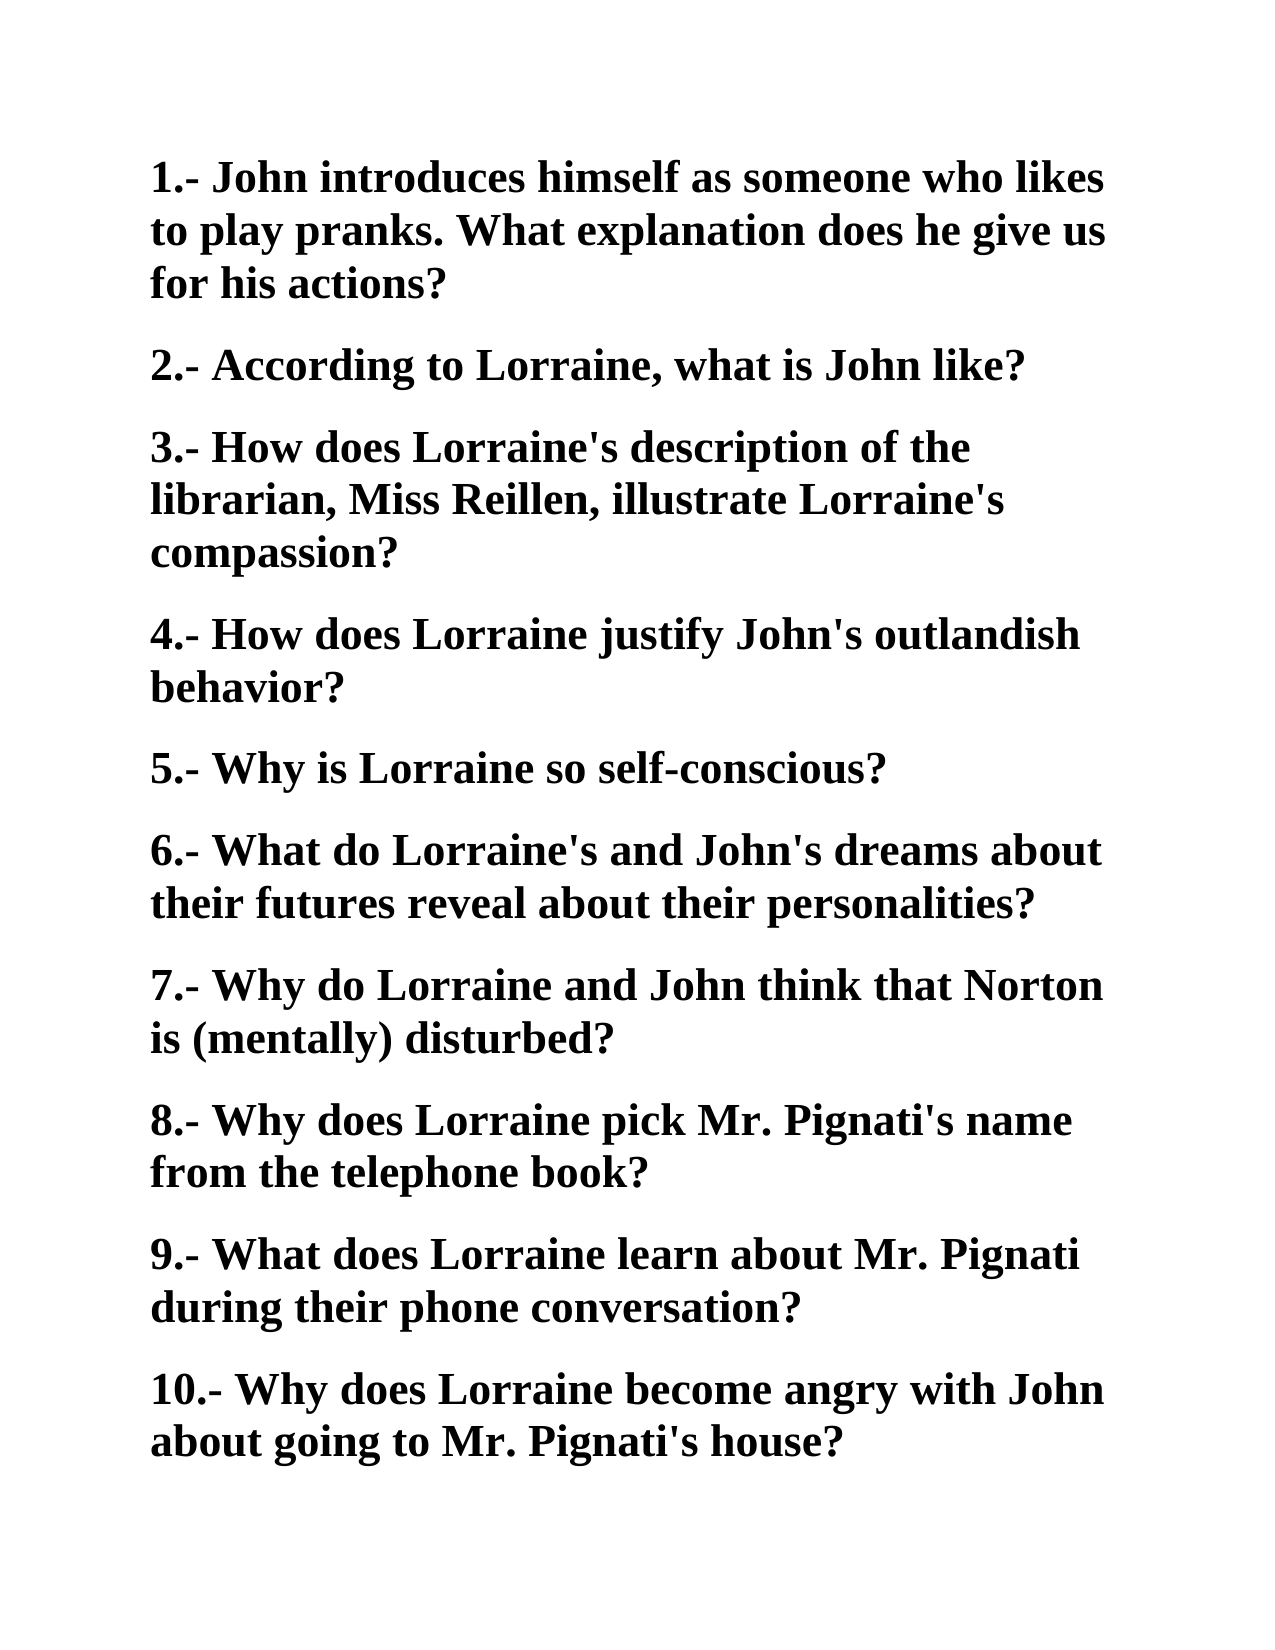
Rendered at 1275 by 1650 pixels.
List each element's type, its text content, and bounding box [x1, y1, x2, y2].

text 6.- What do Lorraine's and John's dreams about their futures reveal about their personalities? [150, 823, 1125, 928]
text 10.- Why does Lorraine become angry with John about going to Mr. Pignati's house? [150, 1361, 1125, 1467]
text 9.- What does Lorraine learn about Mr. Pignati during their phone conversation? [150, 1227, 1125, 1332]
text 5.- Why is Lorraine so self-conscious? [150, 741, 1125, 794]
text 3.- How does Lorraine's description of the librarian, Miss Reillen, illustrate Lorraine's compassion? [150, 419, 1125, 577]
text 7.- Why do Lorraine and John think that Norton is (mentally) disturbed? [150, 957, 1125, 1063]
text 2.- According to Lorraine, what is John like? [150, 337, 1125, 390]
text 8.- Why does Lorraine pick Mr. Pignati's name from the telephone book? [150, 1092, 1125, 1197]
text 4.- How does Lorraine justify John's outlandish behavior? [150, 606, 1125, 712]
text 1.- John introduces himself as someone who likes to play pranks. What explanation does he give us for his actions? [150, 150, 1125, 308]
